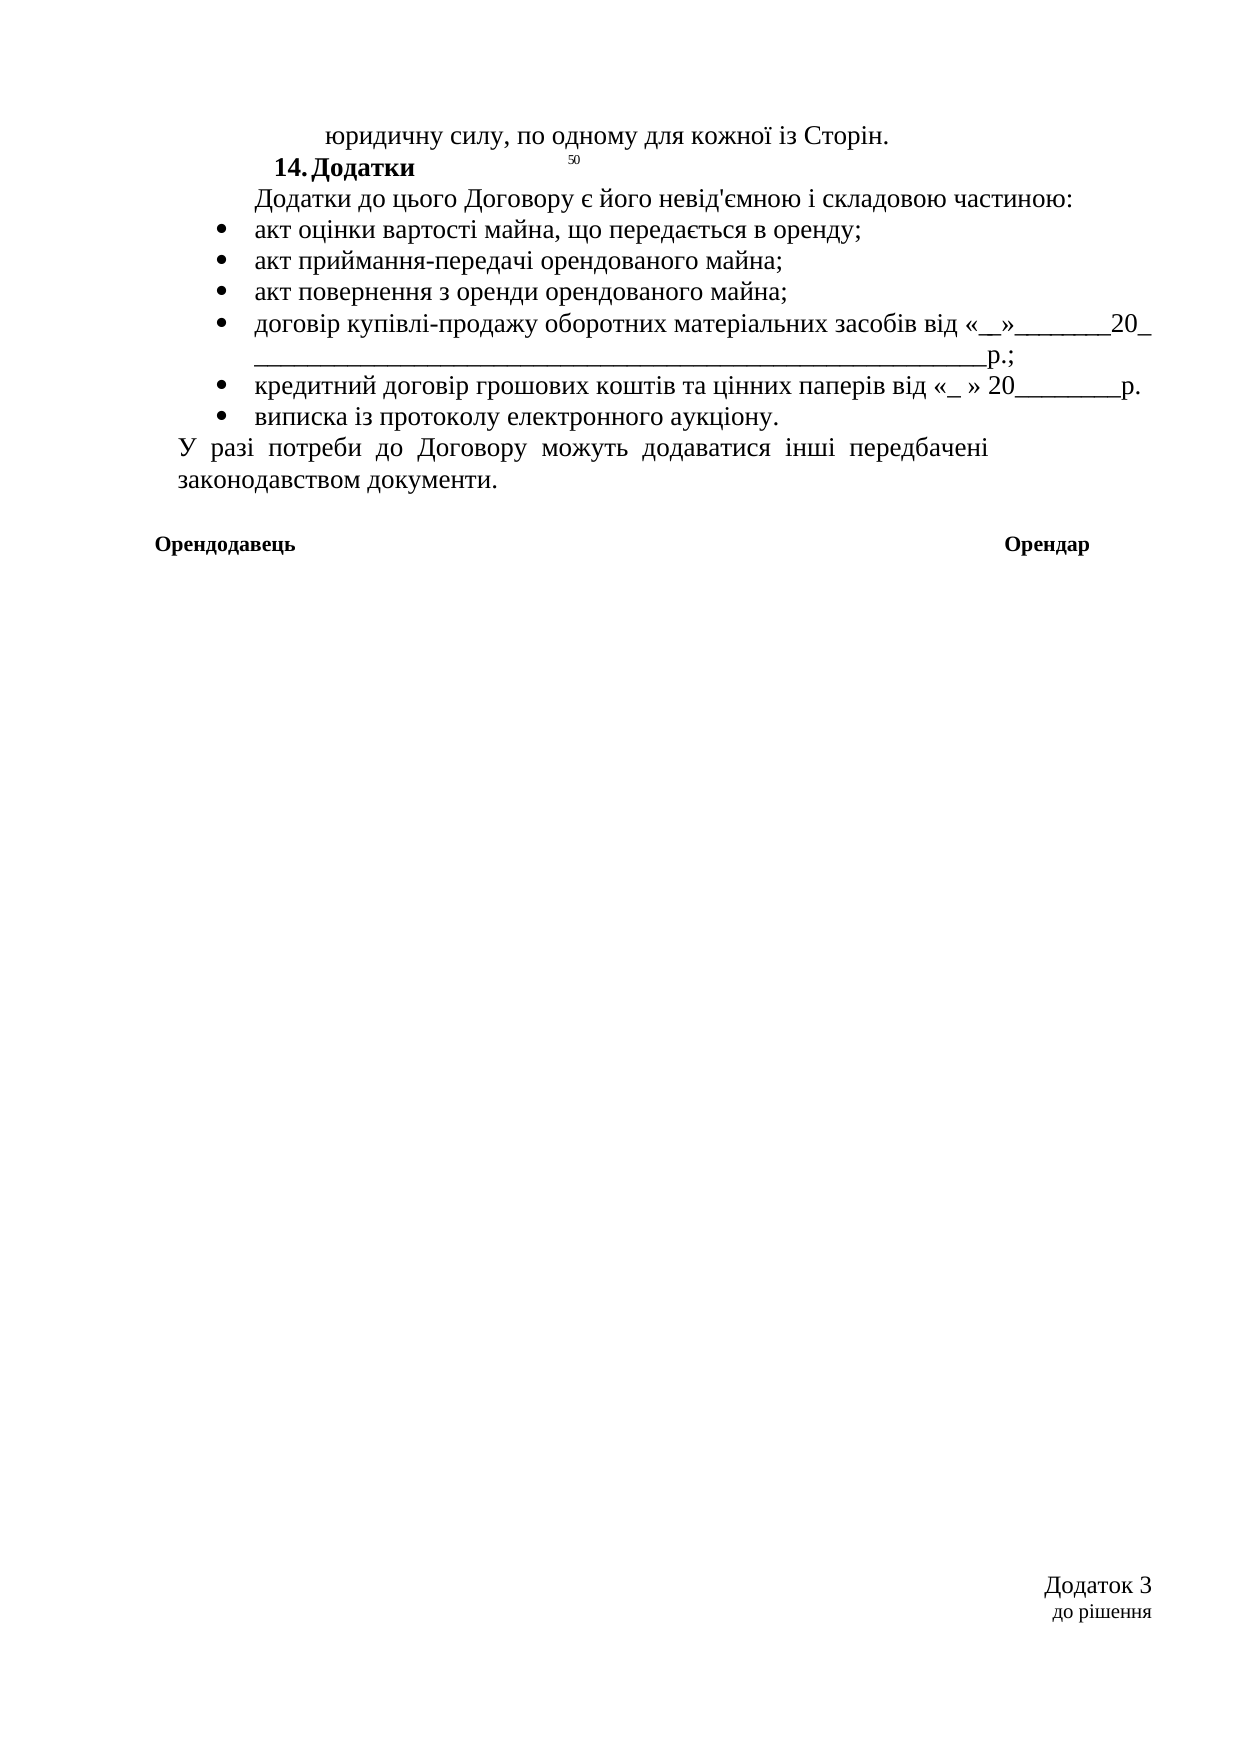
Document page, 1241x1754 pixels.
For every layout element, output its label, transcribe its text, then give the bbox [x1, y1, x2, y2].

text У разі потреби до Договору можуть додаватися інші передбачені законодавством документи. [177, 432, 1149, 494]
list виписка із протоколу електронного аукціону. [217, 400, 1152, 432]
list договір купівлі-продажу оборотних матеріальних засобів від « » 20_ р.; [217, 307, 1152, 369]
text до рішення [177, 1599, 1152, 1623]
list акт повернення з оренди орендованого майна; [217, 275, 1020, 307]
text Орендар [1000, 531, 1167, 556]
list акт оцінки вартості майна, що передається в оренду; [217, 213, 1020, 244]
text Додаток 3 [177, 1570, 1152, 1599]
list Додатки [274, 151, 1152, 182]
text Додатки до цього Договору є його невід'ємною і складовою частиною: [254, 182, 1152, 213]
list кредитний договір грошових коштів та цінних паперів від « » 20_ р. [217, 369, 1152, 400]
list акт приймання-передачі орендованого майна; [217, 244, 1020, 275]
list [236, 118, 1149, 151]
text Орендодавець [154, 531, 1000, 556]
